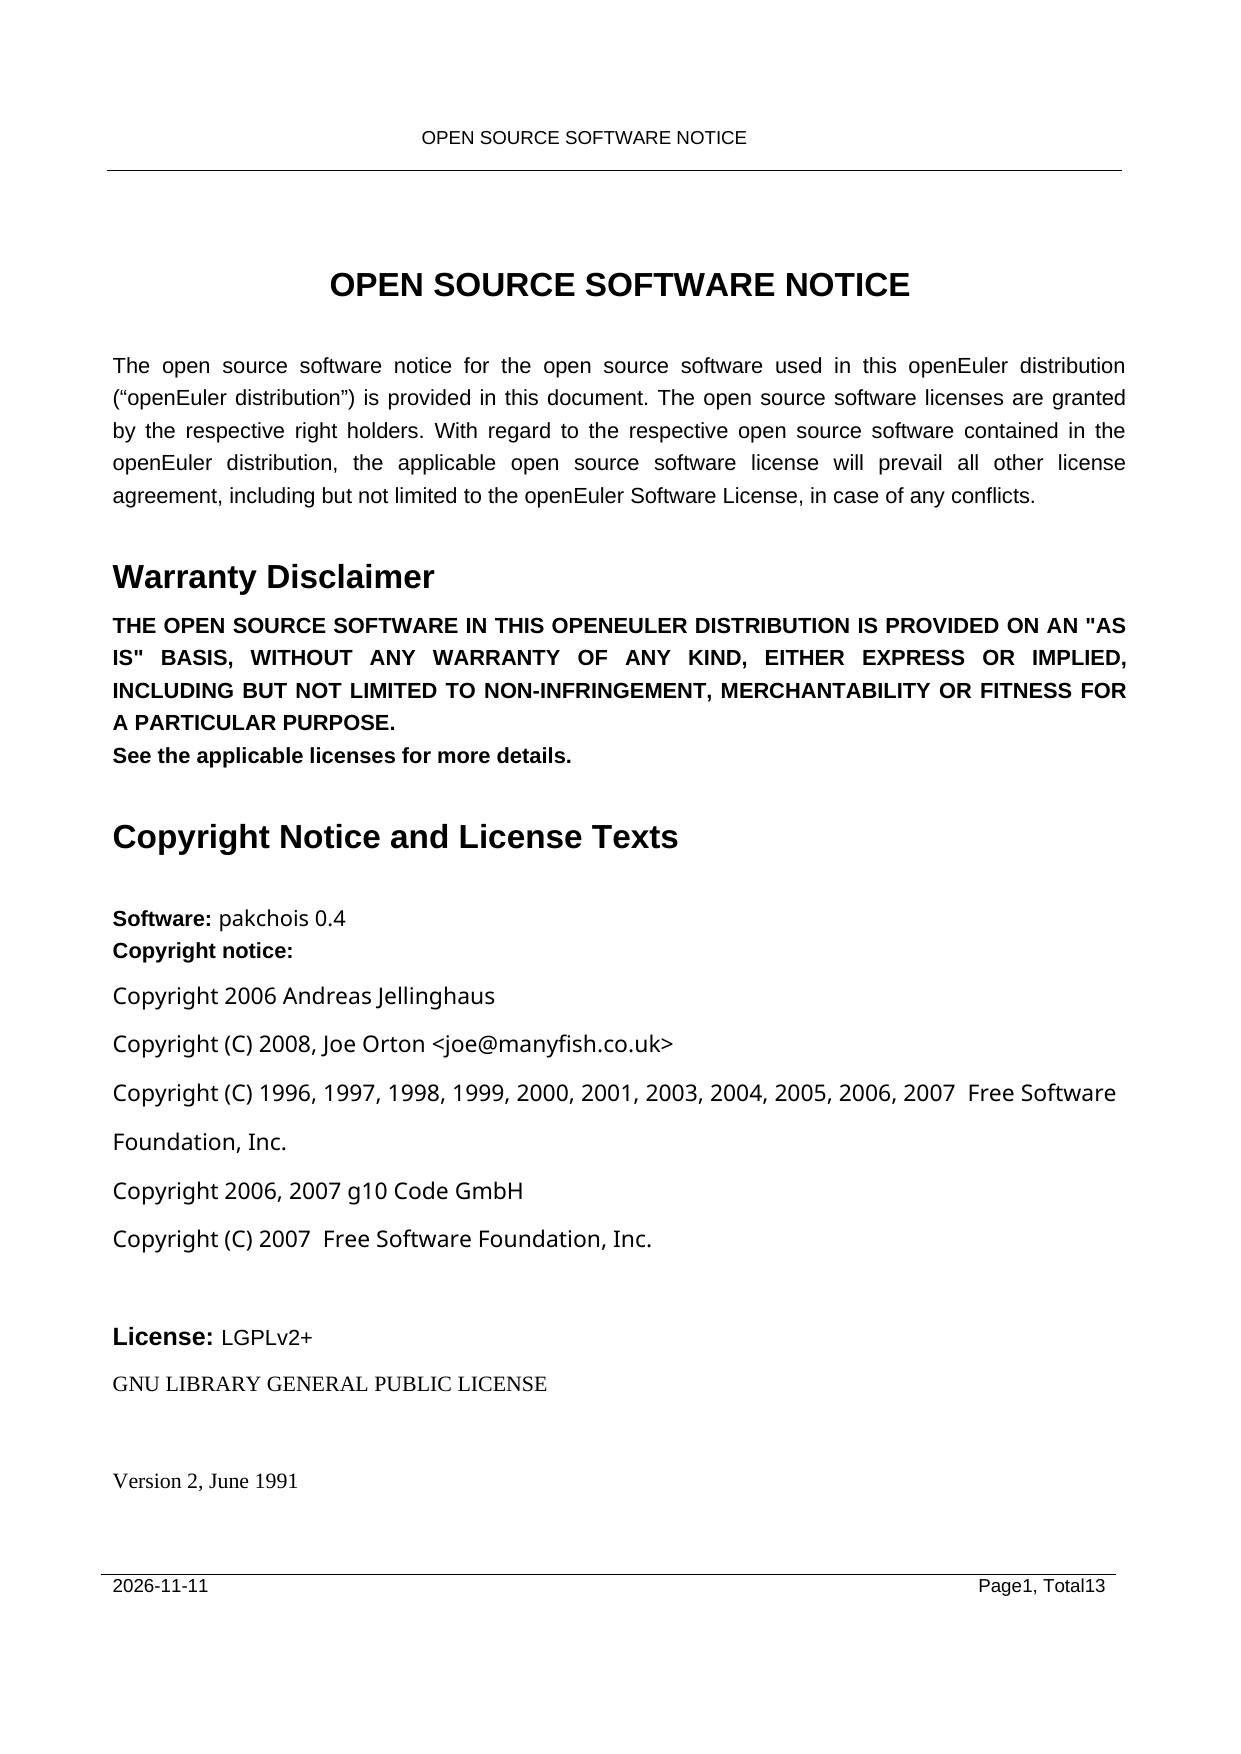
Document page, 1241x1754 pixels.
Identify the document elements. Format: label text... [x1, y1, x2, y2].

text OPEN SOURCE SOFTWARE NOTICE [112, 251, 1128, 316]
text The open source software notice for the open source software used in this openEuler distribution (“openEuler distribution”) is provided in this document. The open source software licenses are granted by the respective right holders. With regard to the respective open source software contained in the openEuler distribution, the applicable open source software license will prevail all other license agreement, including but not limited to the openEuler Software License, in case of any conflicts. [112, 349, 1128, 511]
text Copyright 2006 Andreas Jellinghaus Copyright (C) 2008, Joe Orton <joe@manyfish.co.uk> Copyright (C) 1996, 1997, 1998, 1999, 2000, 2001, 2003, 2004, 2005, 2006, 2007 Free Software Foundation, Inc. Copyright 2006, 2007 g10 Code GmbH Copyright (C) 2007 Free Software Foundation, Inc. [112, 979, 1128, 1304]
text Software: pakchois 0.4 [112, 901, 1128, 934]
text Copyright Notice and License Texts [112, 804, 1128, 869]
text THE OPEN SOURCE SOFTWARE IN THIS OPENEULER DISTRIBUTION IS PROVIDED ON AN "AS IS" BASIS, WITHOUT ANY WARRANTY OF ANY KIND, EITHER EXPRESS OR IMPLIED, INCLUDING BUT NOT LIMITED TO NON-INFRINGEMENT, MERCHANTABILITY OR FITNESS FOR A PARTICULAR PURPOSE. See the applicable licenses for more details. [112, 609, 1128, 771]
text License: LGPLv2+ [112, 1320, 1128, 1353]
text Copyright notice: [112, 934, 1128, 966]
text Warranty Disclaimer [112, 544, 1128, 609]
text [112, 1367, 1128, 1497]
